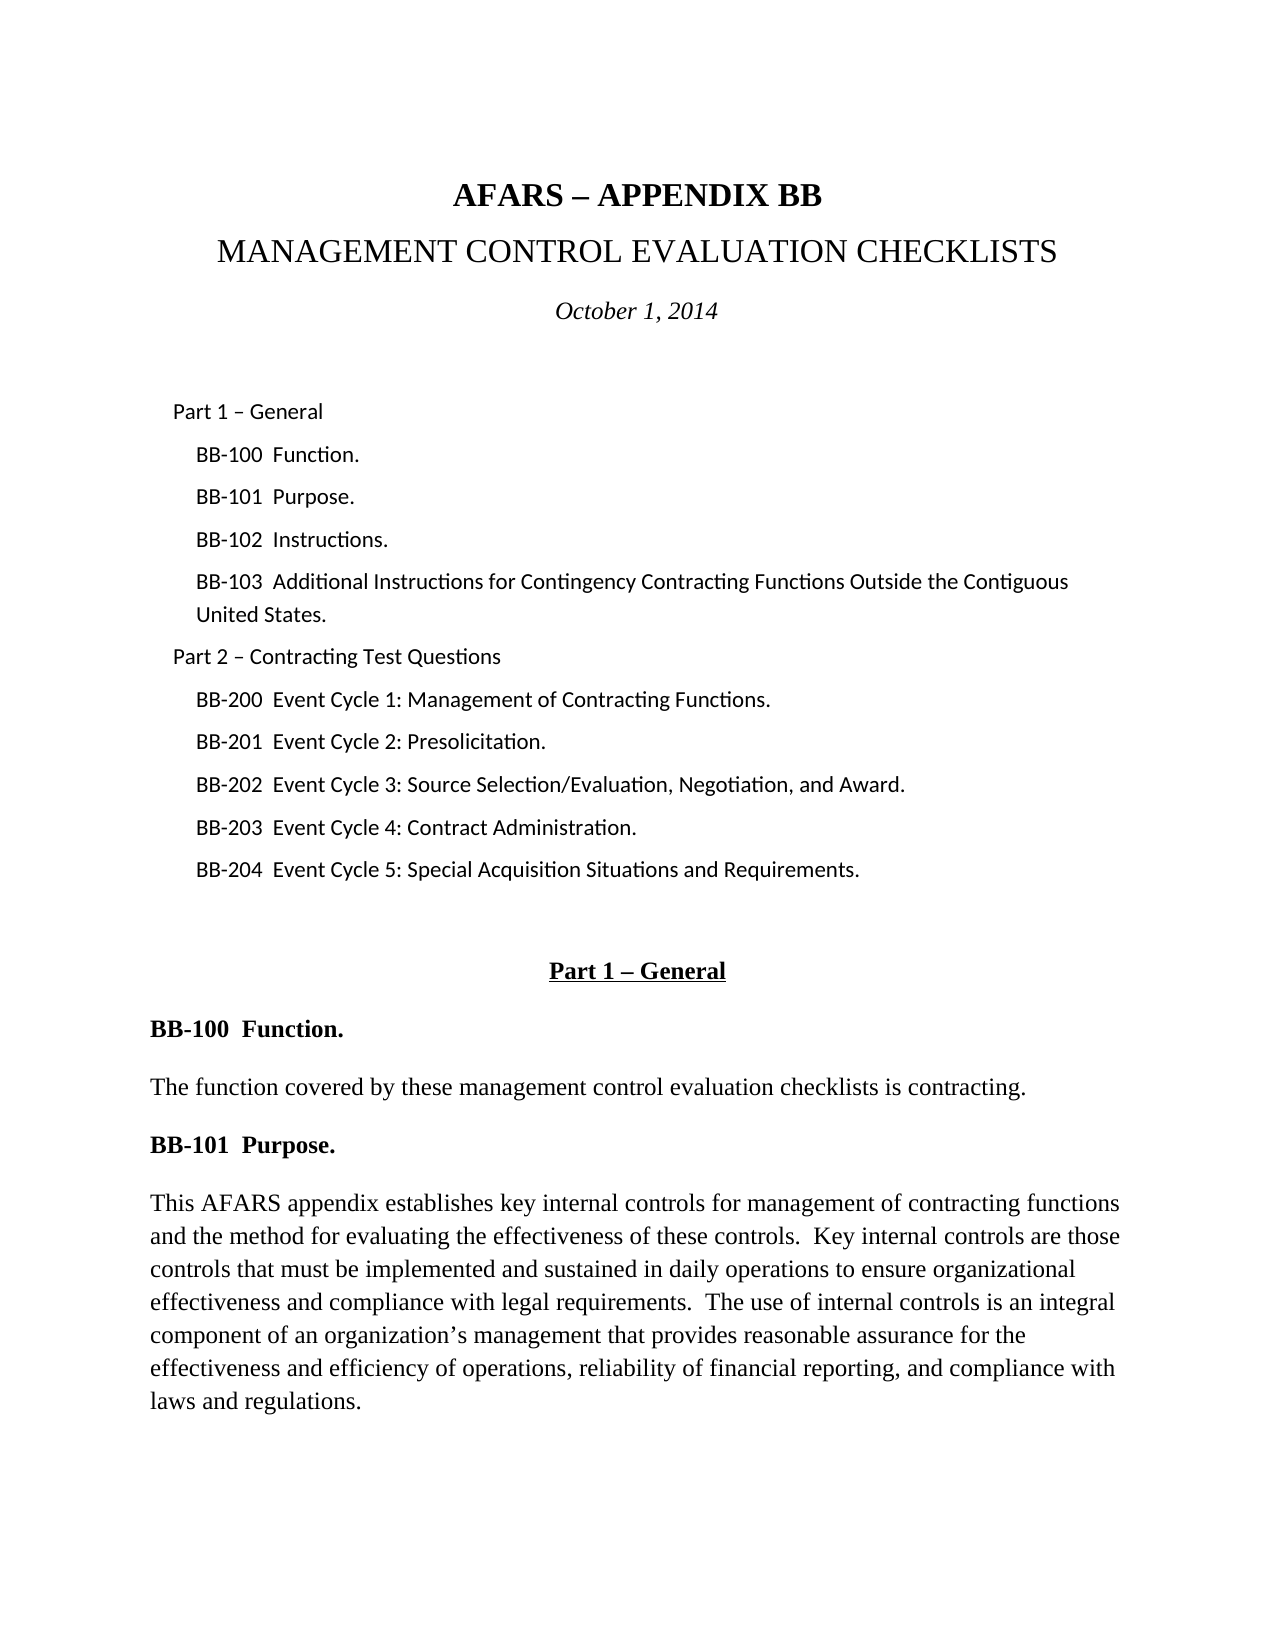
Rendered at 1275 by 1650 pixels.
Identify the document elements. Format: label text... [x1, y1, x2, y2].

text BB-101 Purpose. [196, 482, 1125, 510]
text BB-204 Event Cycle 5: Special Acquisition Situations and Requirements. [196, 855, 1125, 883]
text October 1, 2014 [150, 296, 1125, 325]
text The function covered by these management control evaluation checklists is contracting. [150, 1072, 1125, 1101]
subtitle Part 1 – General [150, 956, 1125, 985]
text BB-203 Event Cycle 4: Contract Administration. [196, 813, 1125, 841]
text BB-201 Event Cycle 2: Presolicitation. [196, 727, 1125, 756]
text BB-202 Event Cycle 3: Source Selection/Evaluation, Negotiation, and Award. [196, 770, 1125, 798]
text Part 1 – General [173, 397, 1125, 425]
subtitle AFARS – APPENDIX BB [150, 175, 1125, 213]
text BB-200 Event Cycle 1: Management of Contracting Functions. [196, 685, 1125, 713]
subtitle BB-101 Purpose. [150, 1130, 1125, 1159]
text This AFARS appendix establishes key internal controls for management of contracting functions and the method for evaluating the effectiveness of these controls. Key internal controls are those controls that must be implemented and sustained in daily operations to ensure organizational effectiveness and compliance with legal requirements. The use of internal controls is an integral component of an organization’s management that provides reasonable assurance for the effectiveness and efficiency of operations, reliability of financial reporting, and compliance with laws and regulations. [150, 1188, 1125, 1415]
text BB-103 Additional Instructions for Contingency Contracting Functions Outside the Contiguous United States. [196, 567, 1125, 628]
subtitle BB-100 Function. [150, 1014, 1125, 1043]
text BB-102 Instructions. [196, 525, 1125, 553]
text BB-100 Function. [196, 440, 1125, 468]
text Part 2 – Contracting Test Questions [173, 642, 1125, 670]
subtitle MANAGEMENT CONTROL EVALUATION CHECKLISTS [150, 232, 1125, 270]
